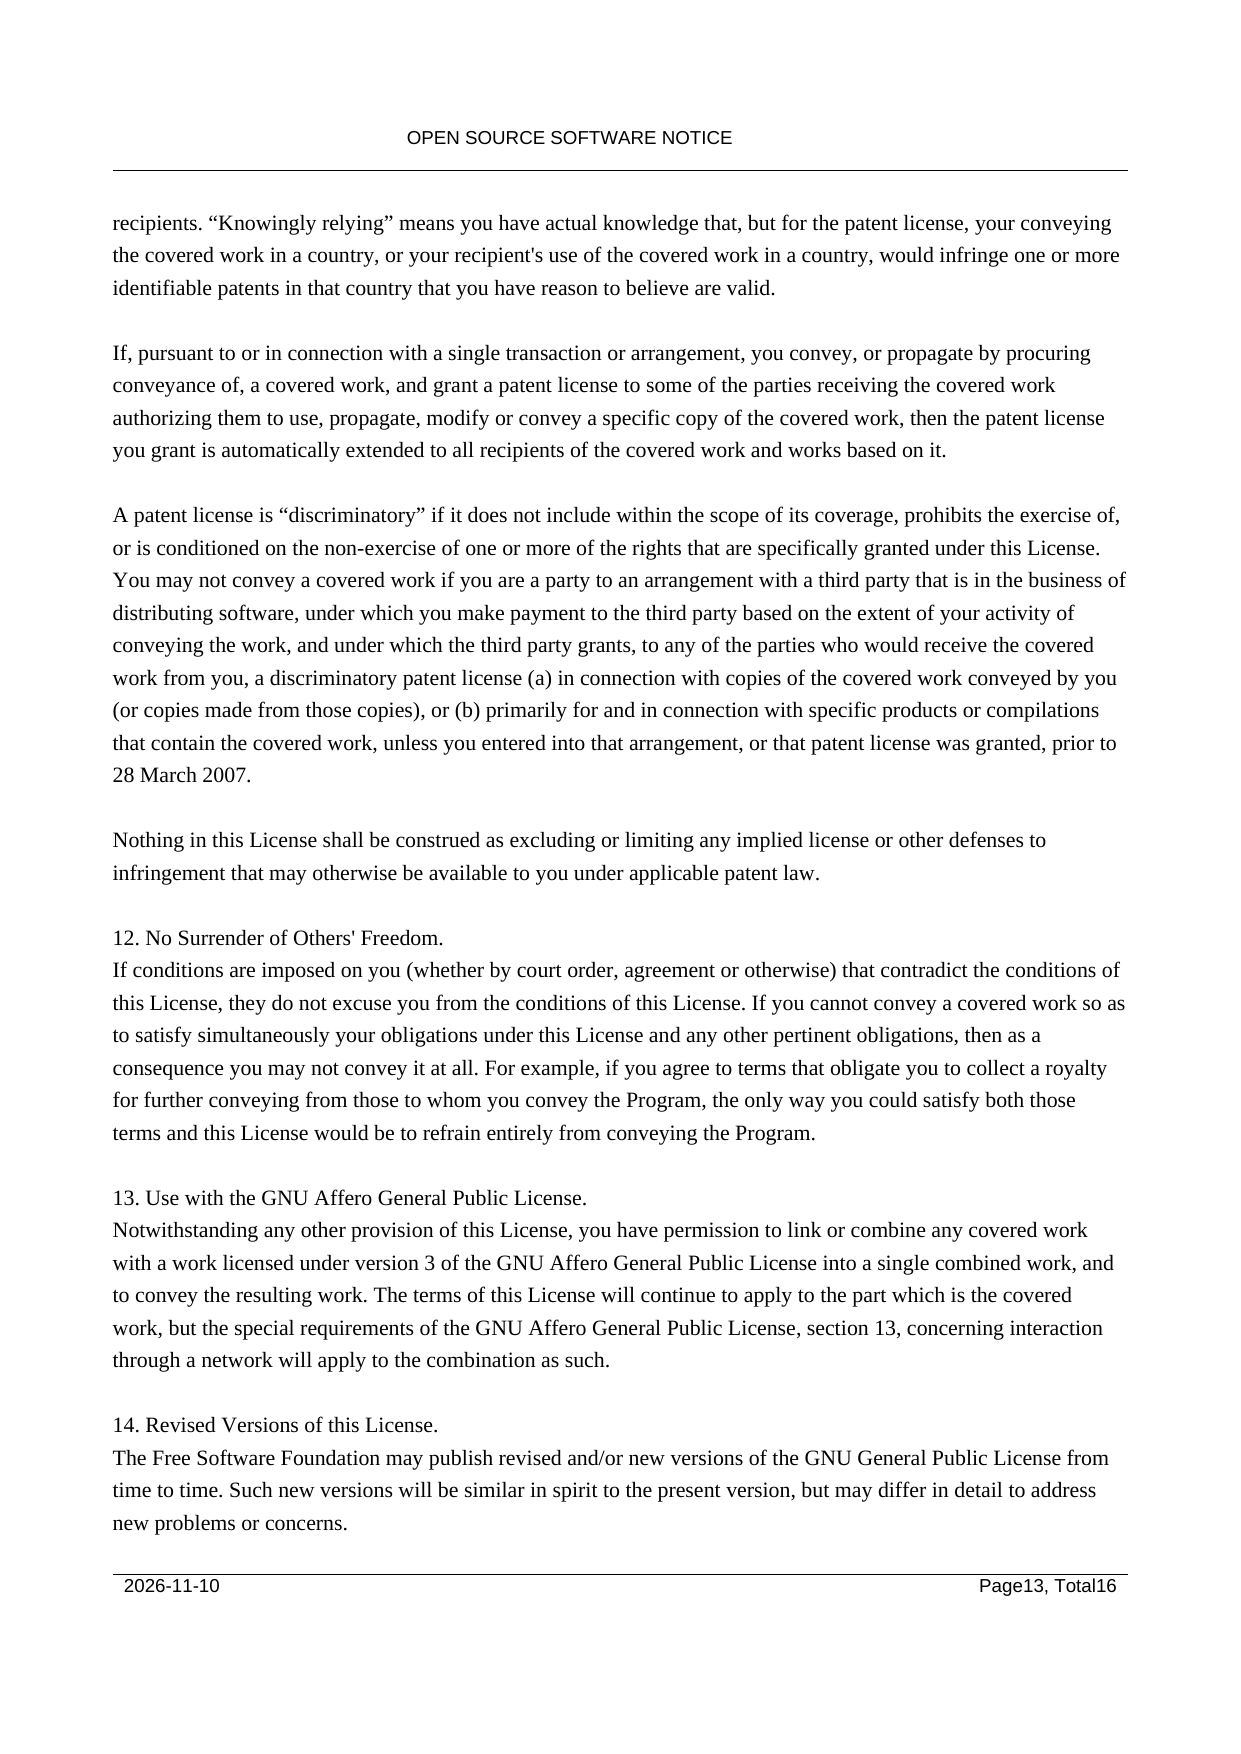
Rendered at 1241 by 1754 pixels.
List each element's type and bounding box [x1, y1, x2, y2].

text [112, 206, 1128, 1539]
